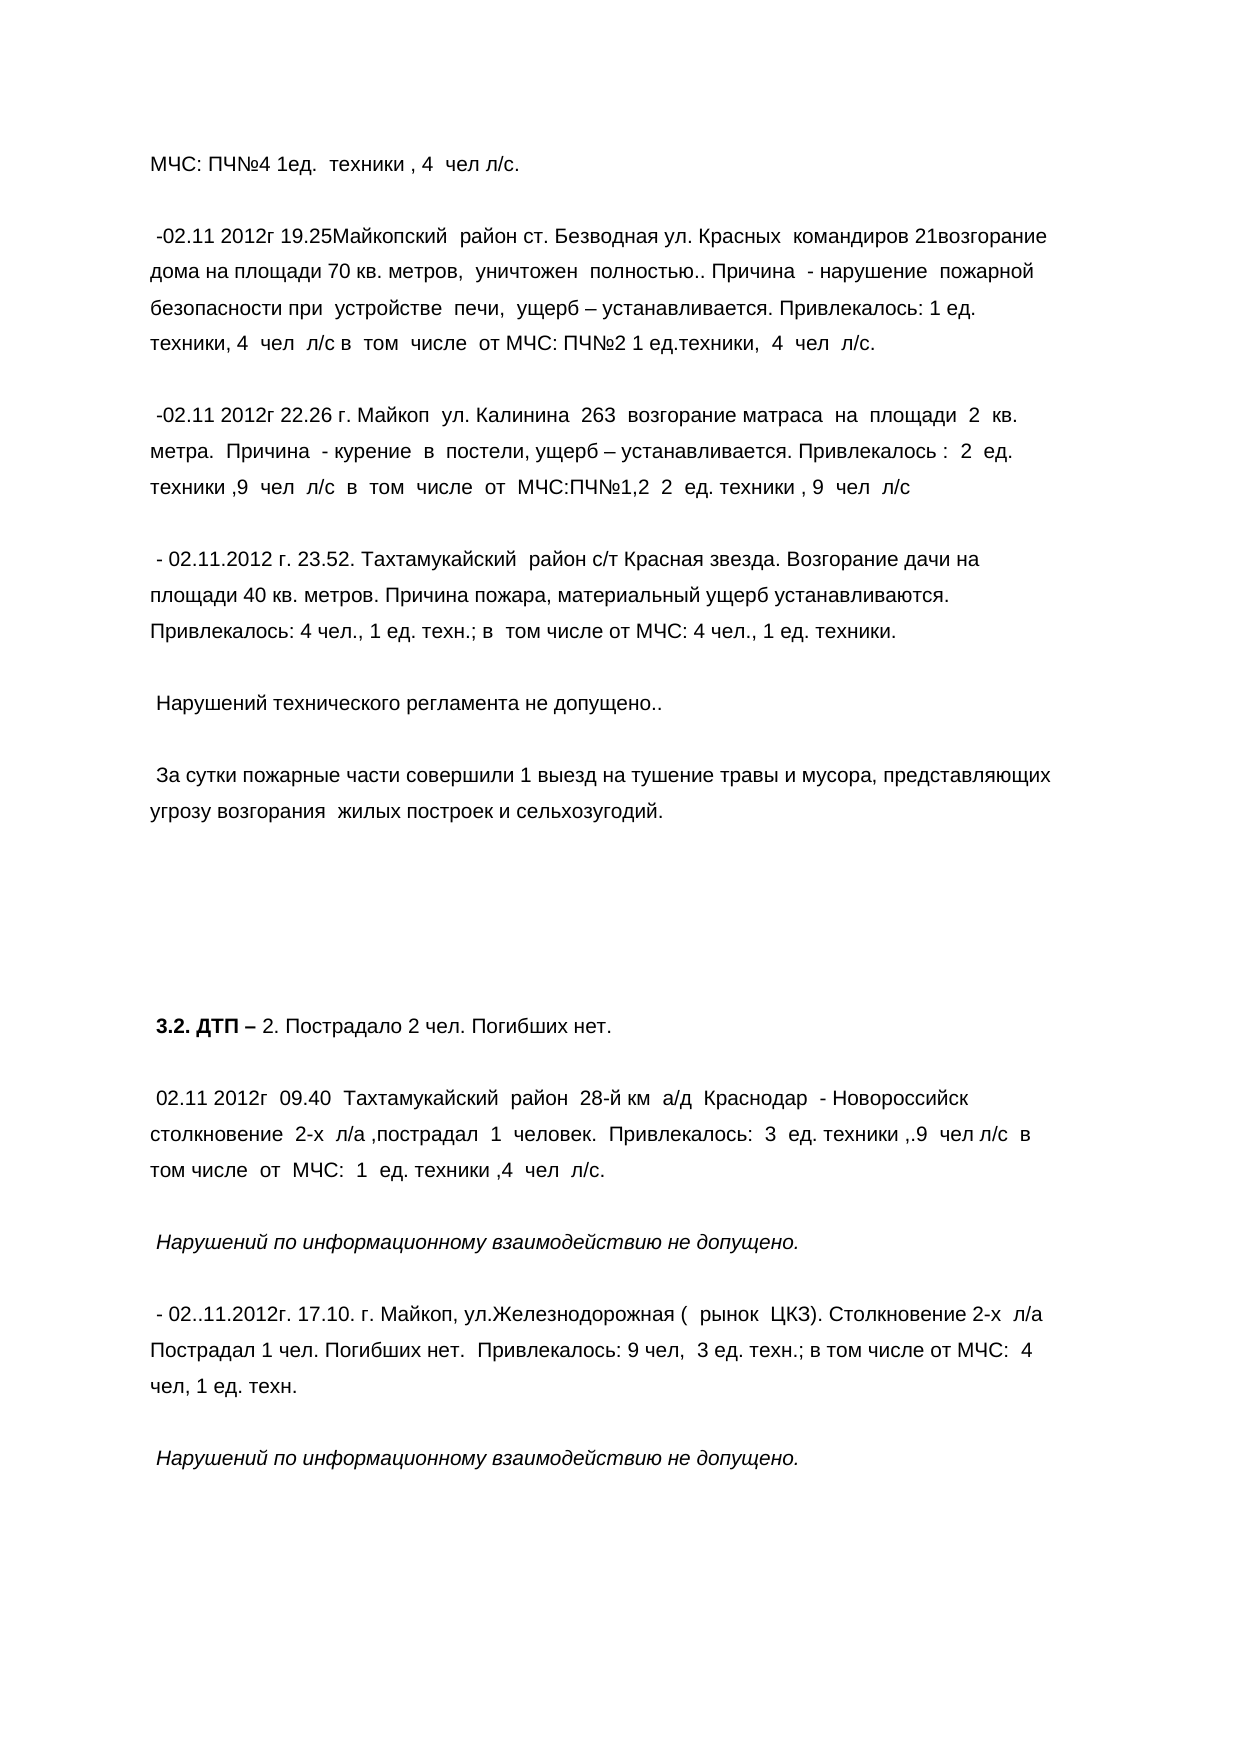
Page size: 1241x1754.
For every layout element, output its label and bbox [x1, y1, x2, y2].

table_cell [140, 150, 1078, 1577]
